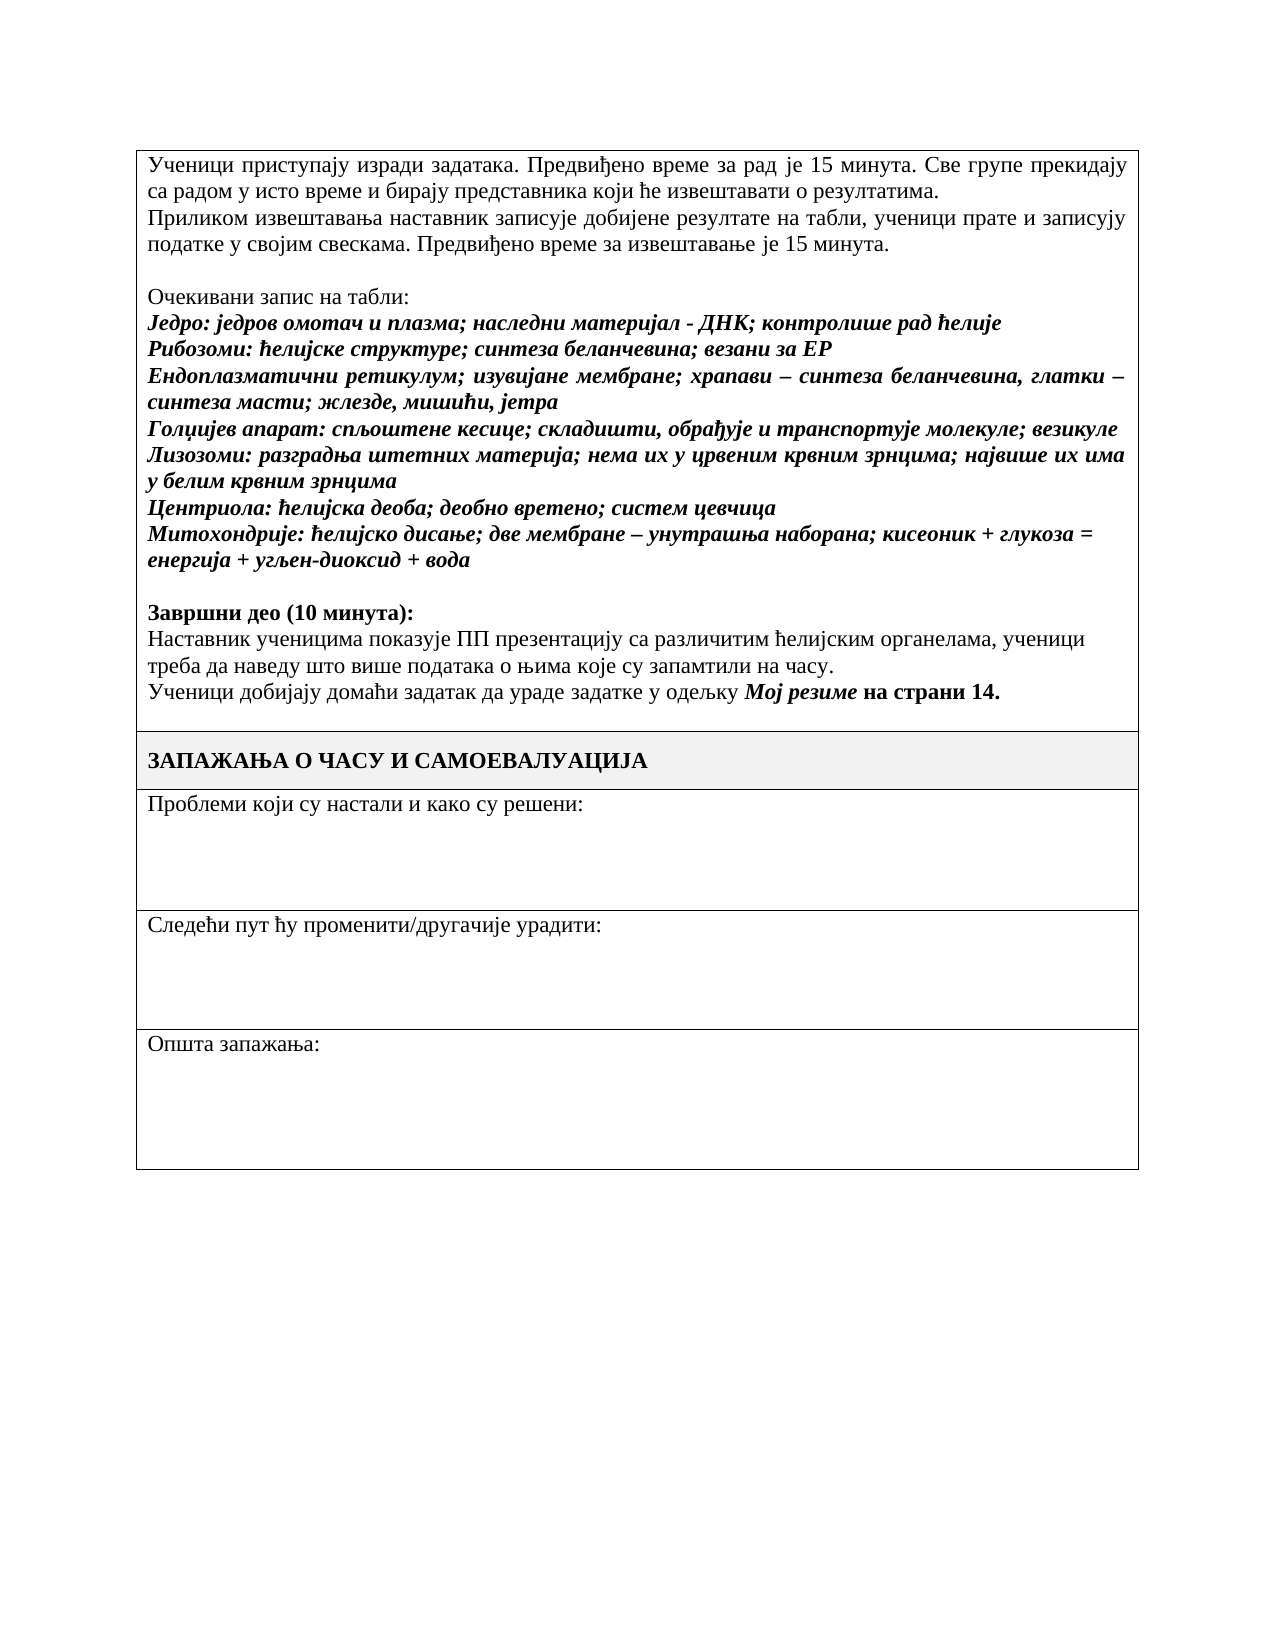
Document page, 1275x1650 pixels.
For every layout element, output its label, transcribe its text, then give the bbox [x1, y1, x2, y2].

table_cell Општа запажања: [137, 1030, 1138, 1169]
table_cell Следећи пут ћу променити/другачије урадити: [137, 911, 1138, 1029]
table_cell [137, 151, 1138, 731]
table_cell ЗАПАЖАЊА О ЧАСУ И САМОЕВАЛУАЦИЈА [137, 732, 1138, 789]
table_cell Проблеми који су настали и како су решени: [137, 790, 1138, 910]
